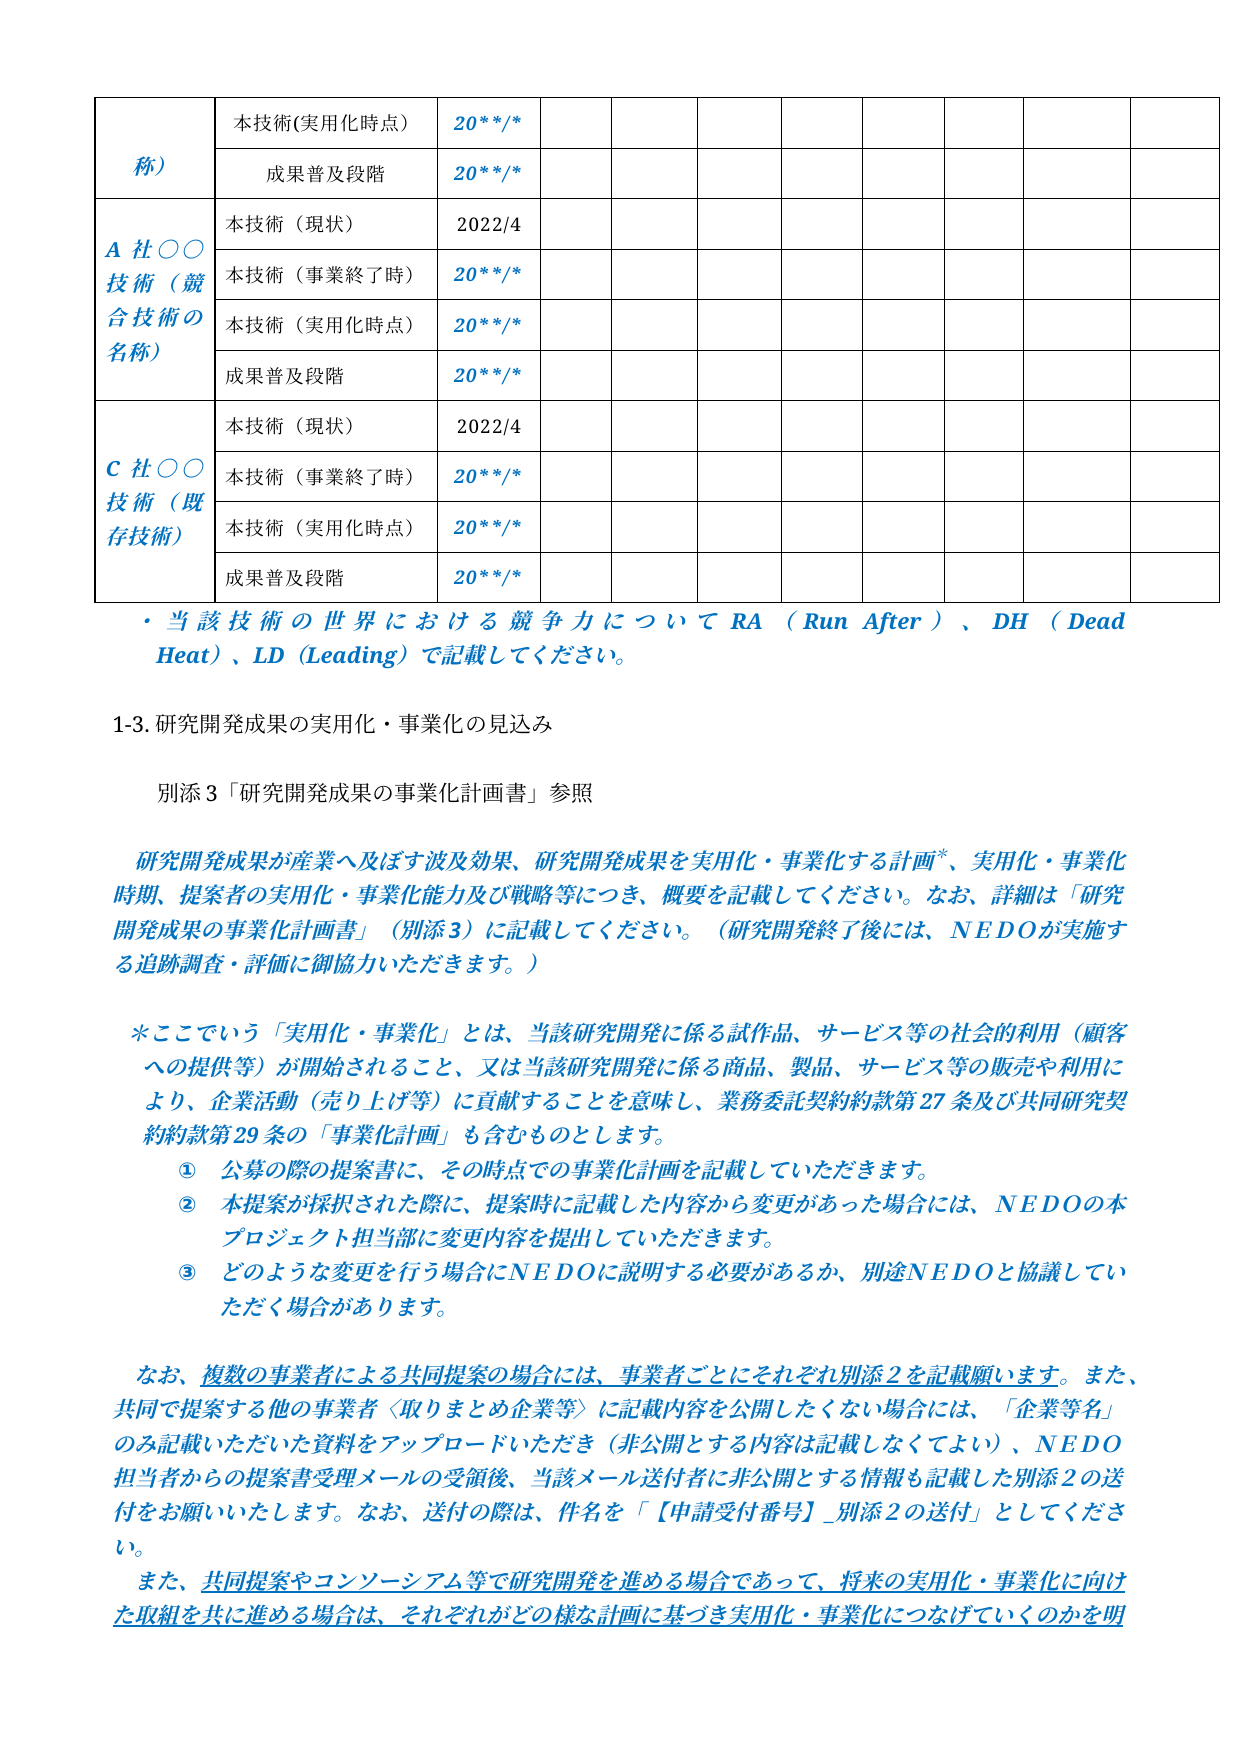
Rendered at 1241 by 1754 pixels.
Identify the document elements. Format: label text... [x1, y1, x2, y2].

table_cell 20**/* [438, 250, 540, 299]
table_cell [782, 250, 862, 299]
table_cell [1024, 452, 1130, 501]
table_cell [541, 149, 611, 198]
table_cell [1024, 250, 1130, 299]
table_cell 20**/* [438, 502, 540, 552]
table_cell 成果普及段階 [216, 553, 437, 602]
table_cell [612, 149, 697, 198]
table_cell [782, 553, 862, 602]
table_cell [945, 401, 1023, 451]
table_cell [698, 149, 781, 198]
table_cell [612, 199, 697, 248]
table_cell [945, 300, 1023, 349]
table_cell [945, 199, 1023, 248]
table_cell [1131, 250, 1219, 299]
table_cell [541, 401, 611, 451]
table_cell [782, 452, 862, 501]
table_cell [1131, 502, 1219, 552]
table_cell [782, 98, 862, 147]
table_cell 本技術（現状） [216, 199, 437, 248]
table_cell [782, 300, 862, 349]
table_cell [541, 351, 611, 400]
table_cell [698, 199, 781, 248]
table_cell [541, 553, 611, 602]
table_cell [1131, 351, 1219, 400]
table_cell [1131, 300, 1219, 349]
table_cell 成果普及段階 [216, 149, 437, 198]
table_cell [945, 149, 1023, 198]
table_cell [945, 351, 1023, 400]
text 1-3. 研究開発成果の実用化・事業化の見込み [112, 706, 1128, 740]
table_cell [698, 553, 781, 602]
table_cell [541, 452, 611, 501]
table_cell [863, 502, 944, 552]
table_cell [863, 401, 944, 451]
table_cell [945, 98, 1023, 147]
table_cell [698, 98, 781, 147]
table_cell [612, 401, 697, 451]
table_cell [541, 250, 611, 299]
table_cell [782, 149, 862, 198]
table_cell [1131, 452, 1219, 501]
table_cell [612, 250, 697, 299]
table_cell [945, 502, 1023, 552]
text ・当該技術の世界における競争力についてRA（Run After）、DH（Dead Heat）、LD（Leading）で記載してください。 [134, 603, 1128, 672]
table_cell [698, 502, 781, 552]
table_cell 2022/4 [438, 401, 540, 451]
table_cell [612, 553, 697, 602]
table_cell [945, 452, 1023, 501]
table_cell [863, 300, 944, 349]
table_cell [698, 452, 781, 501]
text 研究開発成果が産業へ及ぼす波及効果、研究開発成果を実用化・事業化する計画＊、実用化・事業化時期、提案者の実用化・事業化能力及び戦略等につき、概要を記載してください。なお、詳細は「研究開発成果の事業化計画書」（別添3）に記載してください。（研究開発終了後には、ＮＥＤＯが実施する追跡調査・評価に御協力いただきます。） [112, 843, 1128, 980]
table_cell C社〇〇技術（既存技術） [96, 401, 214, 602]
text ＊ここでいう「実用化・事業化」とは、当該研究開発に係る試作品、サービス等の社会的利用（顧客への提供等）が開始されること、又は当該研究開発に係る商品、製品、サービス等の販売や利用により、企業活動（売り上げ等）に貢献することを意味し、業務委託契約約款第27条及び共同研究契約約款第29条の「事業化計画」も含むものとします。 [127, 1014, 1128, 1151]
table_cell [698, 401, 781, 451]
table_cell 本技術（事業終了時） [216, 250, 437, 299]
table_cell 20**/* [438, 553, 540, 602]
table_cell [863, 98, 944, 147]
table_cell [1024, 553, 1130, 602]
table_cell [541, 199, 611, 248]
table_cell [698, 300, 781, 349]
text 本提案が採択された際に、提案時に記載した内容から変更があった場合には、ＮＥＤＯの本プロジェクト担当部に変更内容を提出していただきます。 [178, 1186, 1128, 1254]
table_cell 本技術（現状） [216, 401, 437, 451]
table_cell [782, 401, 862, 451]
table_cell [863, 250, 944, 299]
table_cell 20**/* [438, 149, 540, 198]
list なお、複数の事業者による共同提案の場合には、事業者ごとにそれぞれ別添２を記載願います。また、共同で提案する他の事業者〈取りまとめ企業等〉に記載内容を公開したくない場合には、「企業等名」のみ記載いただいた資料をアップロードいただき（非公開とする内容は記載しなくてよい）、ＮＥＤＯ担当者からの提案書受理メールの受領後、当該メール送付者に非公開とする情報も記載した別添２の送付をお願いいたします。なお、送付の際は、件名を「【申請受付番号】_別添２の送付」としてください。 [112, 1357, 1128, 1563]
table_cell [698, 250, 781, 299]
table_cell [1024, 351, 1130, 400]
table_cell 本技術（実用化時点） [216, 502, 437, 552]
text 公募の際の提案書に、その時点での事業化計画を記載していただきます。 [178, 1151, 1128, 1186]
table_cell [612, 502, 697, 552]
table_cell [945, 553, 1023, 602]
table_cell [863, 351, 944, 400]
table_cell [612, 452, 697, 501]
table_cell [541, 98, 611, 147]
table_cell [1131, 98, 1219, 147]
table_cell 本技術（事業終了時） [216, 452, 437, 501]
table_cell [863, 199, 944, 248]
table_cell [1024, 149, 1130, 198]
table_cell 20**/* [438, 300, 540, 349]
table_cell A社〇〇技術（競合技術の名称） [96, 199, 214, 400]
table_cell [1024, 199, 1130, 248]
table_cell [863, 149, 944, 198]
table_cell [541, 502, 611, 552]
table_cell 20**/* [438, 452, 540, 501]
table_cell 20**/* [438, 98, 540, 147]
table_cell 本技術(実用化時点） [216, 98, 437, 147]
table_cell [612, 300, 697, 349]
table_cell [863, 553, 944, 602]
table_cell [1131, 401, 1219, 451]
table_cell [541, 300, 611, 349]
table_cell [612, 351, 697, 400]
table_cell 本技術（実用化時点） [216, 300, 437, 349]
table_cell [1024, 502, 1130, 552]
text 別添3「研究開発成果の事業化計画書」参照 [112, 774, 1128, 809]
table_cell [782, 199, 862, 248]
table_cell [1024, 401, 1130, 451]
table_cell [782, 502, 862, 552]
table_cell [1024, 300, 1130, 349]
table_cell [945, 250, 1023, 299]
table_cell 20**/* [438, 351, 540, 400]
table_cell [698, 351, 781, 400]
table_cell [1024, 98, 1130, 147]
table_cell [1131, 149, 1219, 198]
text どのような変更を行う場合にＮＥＤＯに説明する必要があるか、別途ＮＥＤＯと協議していただく場合があります。 [178, 1254, 1128, 1323]
table_cell 2022/4 [438, 199, 540, 248]
table_cell 成果普及段階 [216, 351, 437, 400]
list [112, 1563, 1128, 1631]
table_cell [782, 351, 862, 400]
table_cell [863, 452, 944, 501]
table_cell [1131, 553, 1219, 602]
table_cell [612, 98, 697, 147]
table_cell [1131, 199, 1219, 248]
